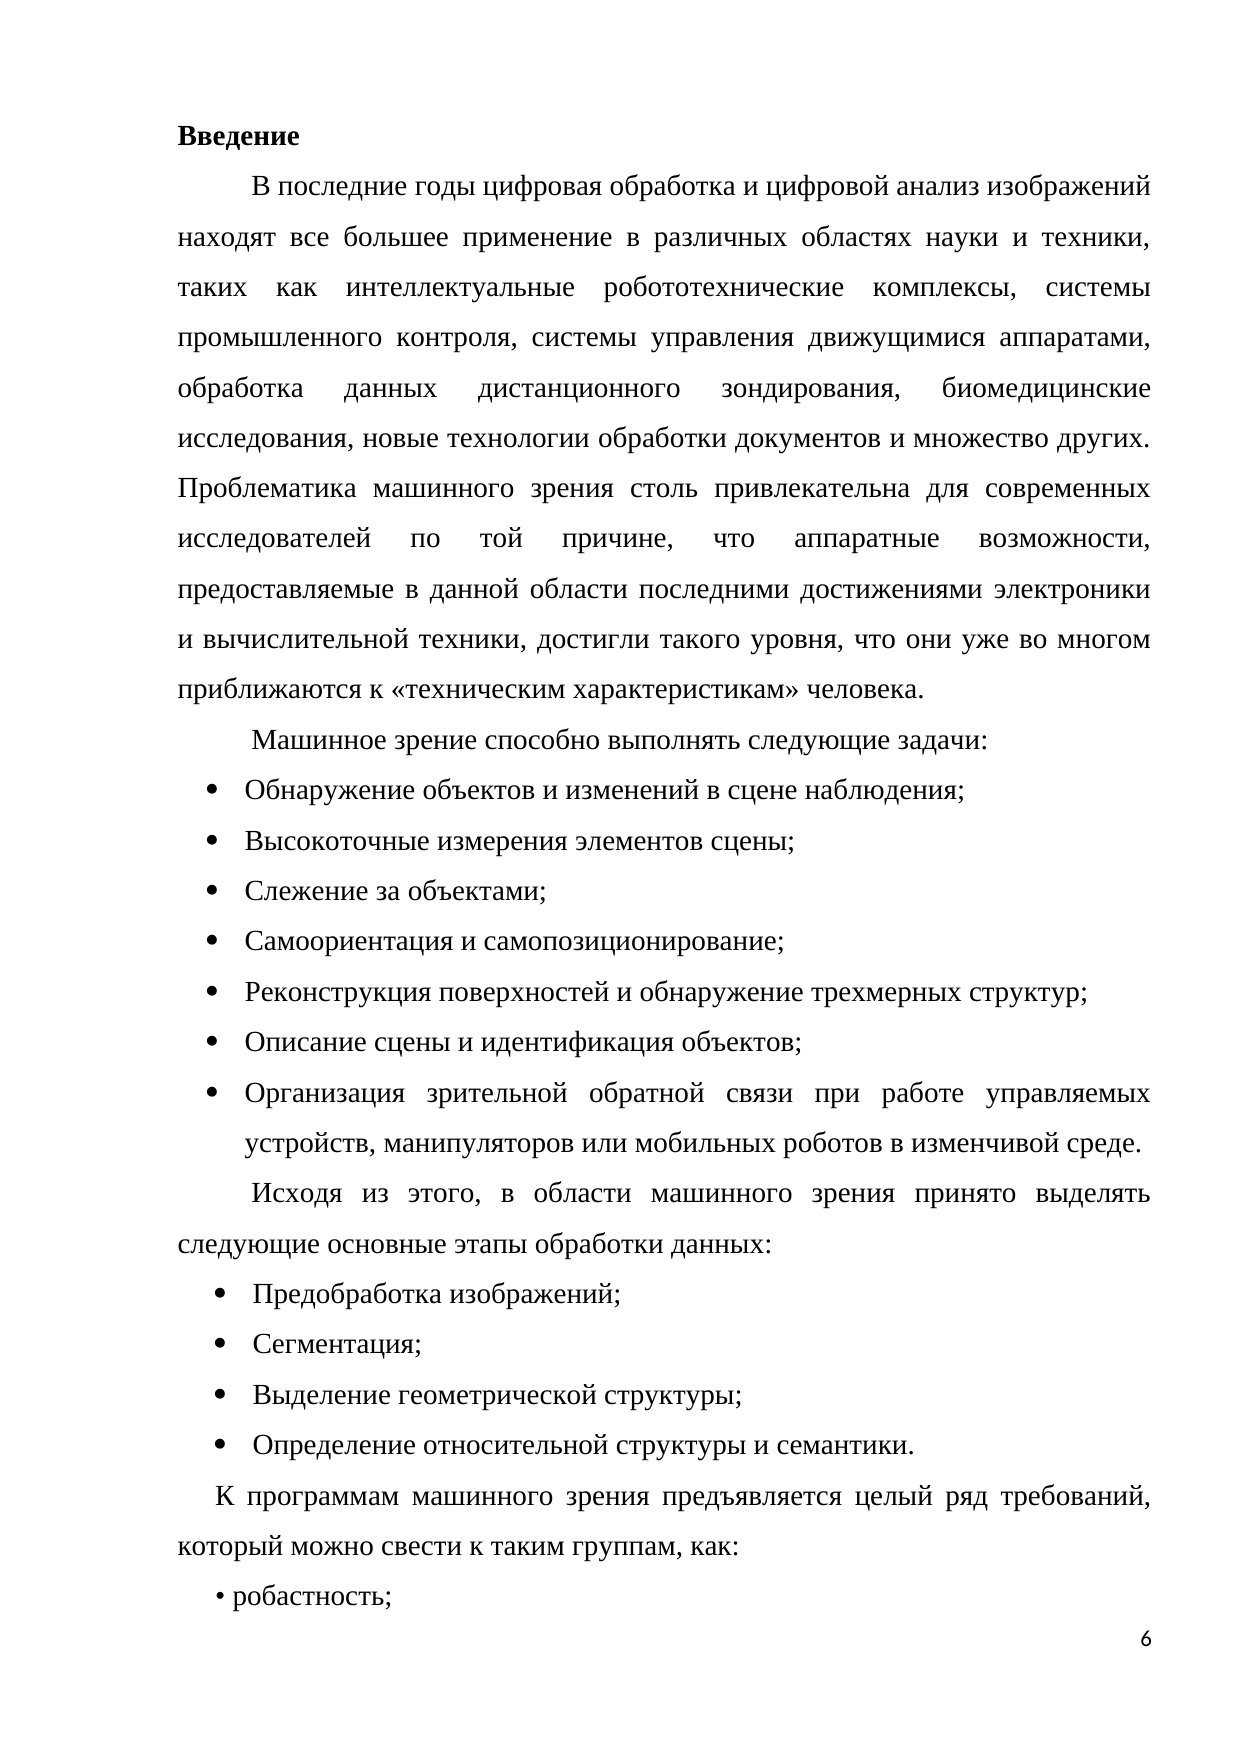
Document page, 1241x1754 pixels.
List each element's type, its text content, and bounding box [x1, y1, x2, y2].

list Самоориентация и самопозиционирование; [207, 923, 1152, 957]
text Машинное зрение способно выполнять следующие задачи: [177, 722, 1152, 755]
list Обнаружение объектов и изменений в сцене наблюдения; [207, 772, 1152, 806]
list Сегментация; [215, 1326, 1152, 1360]
text Введение [177, 118, 1152, 152]
list Реконструкция поверхностей и обнаружение трехмерных структур; [207, 974, 1152, 1007]
text Исходя из этого, в области машинного зрения принято выделять следующие основные этапы обработки данных: [177, 1175, 1152, 1259]
list Предобработка изображений; [215, 1276, 1152, 1310]
list Организация зрительной обратной связи при работе управляемых устройств, манипуляторов или мобильных роботов в изменчивой среде. [207, 1075, 1152, 1159]
list Выделение геометрической структуры; [215, 1377, 1152, 1411]
list Слежение за объектами; [207, 873, 1152, 907]
text К программам машинного зрения предъявляется целый ряд требований, который можно свести к таким группам, как: [177, 1478, 1152, 1562]
list Высокоточные измерения элементов сцены; [207, 823, 1152, 856]
list Определение относительной структуры и семантики. [215, 1427, 1152, 1461]
text В последние годы цифровая обработка и цифровой анализ изображений находят все большее применение в различных областях науки и техники, таких как интеллектуальные робототехнические комплексы, системы промышленного контроля, системы управления движущимися аппаратами, обработка данных дистанционного зондирования, биомедицинские исследования, новые технологии обработки документов и множество других. Проблематика машинного зрения столь привлекательна для современных исследователей по той причине, что аппаратные возможности, предоставляемые в данной области последними достижениями электроники и вычислительной техники, достигли такого уровня, что они уже во многом приближаются к «техническим характеристикам» человека. [177, 168, 1152, 705]
list Описание сцены и идентификация объектов; [207, 1024, 1152, 1058]
text • робастность; [177, 1578, 1152, 1612]
